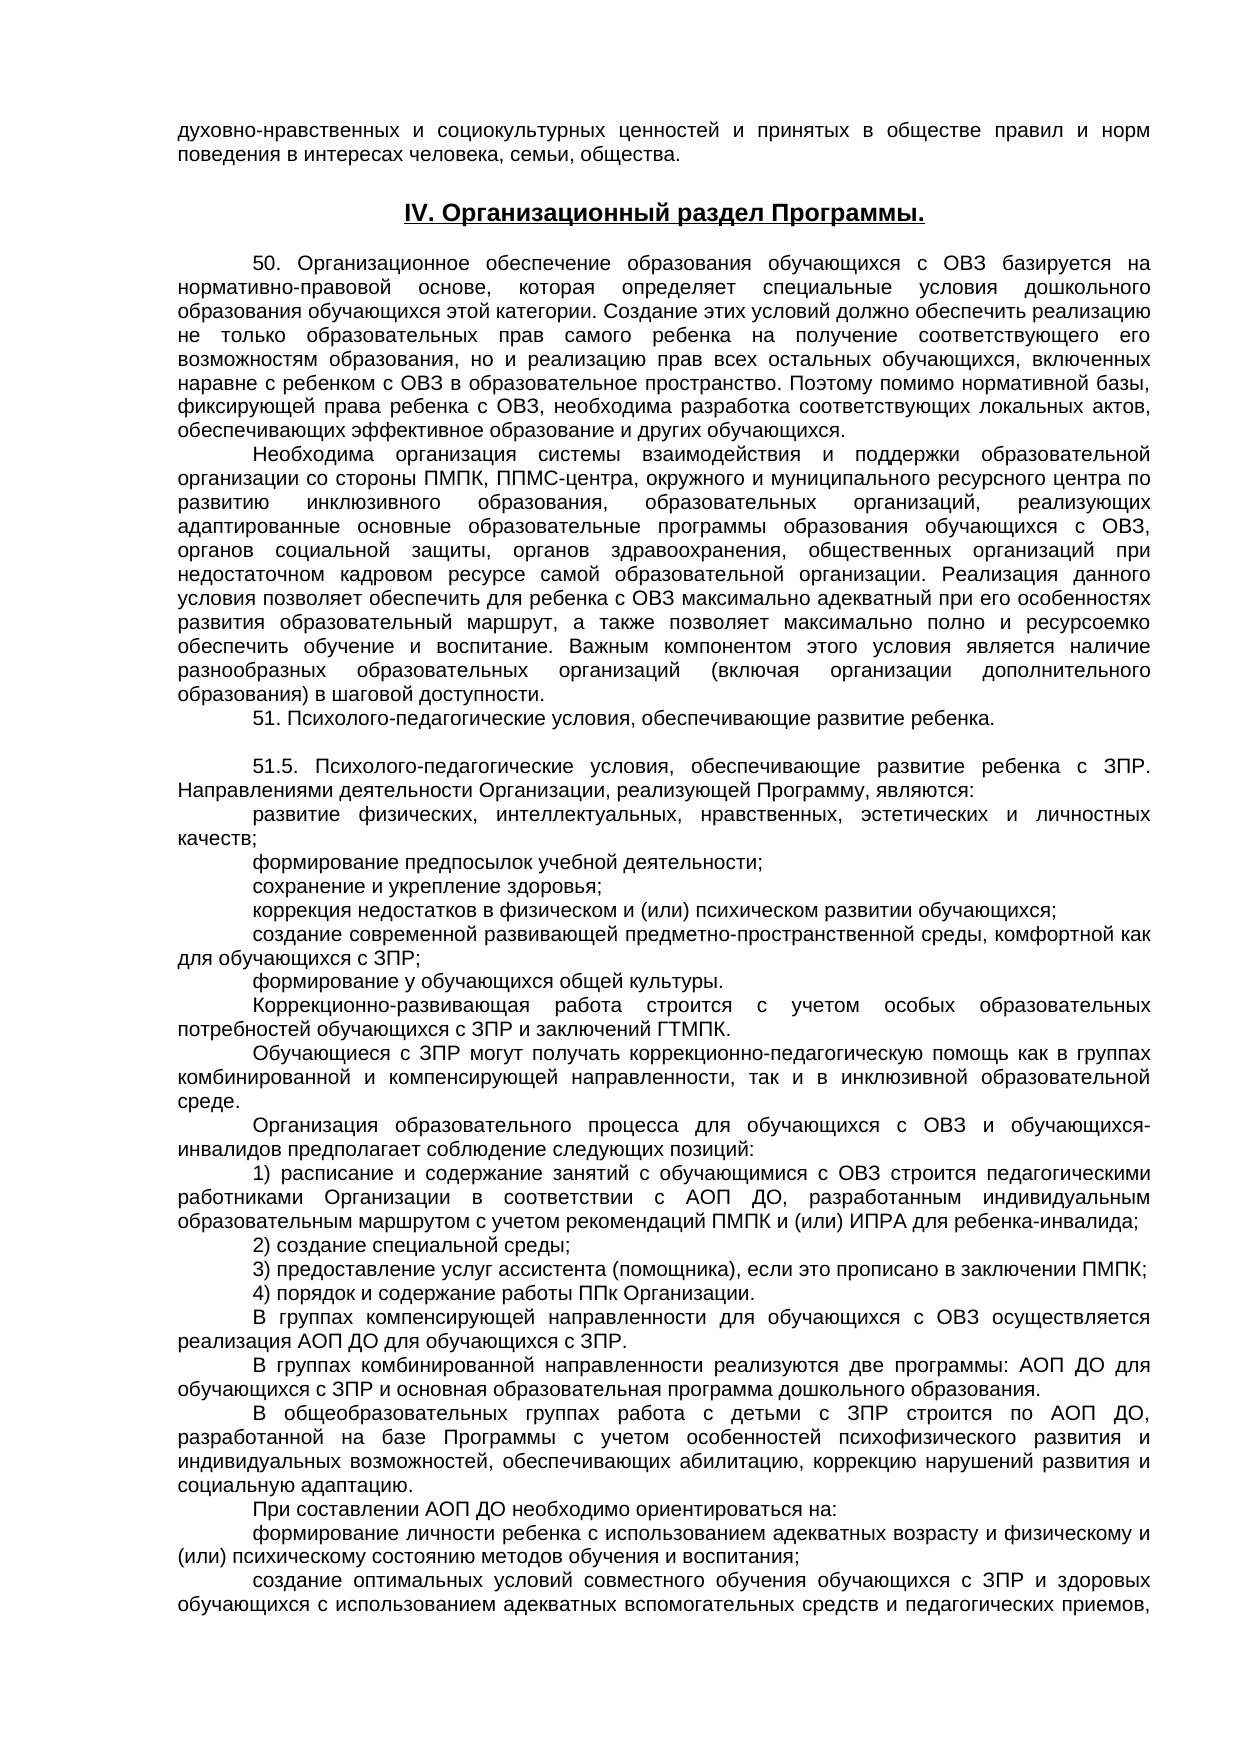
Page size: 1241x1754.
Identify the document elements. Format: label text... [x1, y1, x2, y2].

text 2) создание специальной среды; [177, 1233, 1152, 1257]
text коррекция недостатков в физическом и (или) психическом развитии обучающихся; [177, 897, 1152, 921]
text 51. Психолого-педагогические условия, обеспечивающие развитие ребенка. [177, 706, 1152, 730]
text В группах компенсирующей направленности для обучающихся с ОВЗ осуществляется реализация АОП ДО для обучающихся с ЗПР. [177, 1305, 1152, 1353]
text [177, 1568, 1152, 1616]
text 50. Организационное обеспечение образования обучающихся с ОВЗ базируется на нормативно-правовой основе, которая определяет специальные условия дошкольного образования обучающихся этой категории. Создание этих условий должно обеспечить реализацию не только образовательных прав самого ребенка на получение соответствующего его возможностям образования, но и реализацию прав всех остальных обучающихся, включенных наравне с ребенком с ОВЗ в образовательное пространство. Поэтому помимо нормативной базы, фиксирующей права ребенка с ОВЗ, необходима разработка соответствующих локальных актов, обеспечивающих эффективное образование и других обучающихся. [177, 251, 1152, 442]
text создание современной развивающей предметно-пространственной среды, комфортной как для обучающихся с ЗПР; [177, 921, 1152, 969]
text 3) предоставление услуг ассистента (помощника), если это прописано в заключении ПМПК; [177, 1257, 1152, 1281]
text формирование личности ребенка с использованием адекватных возрасту и физическому и (или) психическому состоянию методов обучения и воспитания; [177, 1520, 1152, 1568]
text В группах комбинированной направленности реализуются две программы: АОП ДО для обучающихся с ЗПР и основная образовательная программа дошкольного образования. [177, 1353, 1152, 1401]
text Обучающиеся с ЗПР могут получать коррекционно-педагогическую помощь как в группах комбинированной и компенсирующей направленности, так и в инклюзивной образовательной среде. [177, 1041, 1152, 1113]
text формирование предпосылок учебной деятельности; [177, 849, 1152, 873]
text формирование у обучающихся общей культуры. [177, 969, 1152, 993]
text 1) расписание и содержание занятий с обучающимися с ОВЗ строится педагогическими работниками Организации в соответствии с АОП ДО, разработанным индивидуальным образовательным маршрутом с учетом рекомендаций ПМПК и (или) ИПРА для ребенка-инвалида; [177, 1161, 1152, 1233]
text 51.5. Психолого-педагогические условия, обеспечивающие развитие ребенка с ЗПР. Направлениями деятельности Организации, реализующей Программу, являются: [177, 754, 1152, 802]
text При составлении АОП ДО необходимо ориентироваться на: [177, 1496, 1152, 1520]
text 4) порядок и содержание работы ППк Организации. [177, 1281, 1152, 1305]
text развитие физических, интеллектуальных, нравственных, эстетических и личностных качеств; [177, 802, 1152, 849]
text В общеобразовательных группах работа с детьми с ЗПР строится по АОП ДО, разработанной на базе Программы с учетом особенностей психофизического развития и индивидуальных возможностей, обеспечивающих абилитацию, коррекцию нарушений развития и социальную адаптацию. [177, 1401, 1152, 1496]
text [177, 118, 1152, 166]
text сохранение и укрепление здоровья; [177, 873, 1152, 897]
text Необходима организация системы взаимодействия и поддержки образовательной организации со стороны ПМПК, ППМС-центра, окружного и муниципального ресурсного центра по развитию инклюзивного образования, образовательных организаций, реализующих адаптированные основные образовательные программы образования обучающихся с ОВЗ, органов социальной защиты, органов здравоохранения, общественных организаций при недостаточном кадровом ресурсе самой образовательной организации. Реализация данного условия позволяет обеспечить для ребенка с ОВЗ максимально адекватный при его особенностях развития образовательный маршрут, а также позволяет максимально полно и ресурсоемко обеспечить обучение и воспитание. Важным компонентом этого условия является наличие разнообразных образовательных организаций (включая организации дополнительного образования) в шаговой доступности. [177, 442, 1152, 706]
text Организация образовательного процесса для обучающихся с ОВЗ и обучающихся-инвалидов предполагает соблюдение следующих позиций: [177, 1113, 1152, 1161]
subtitle IV. Организационный раздел Программы. [177, 198, 1152, 227]
text Коррекционно-развивающая работа строится с учетом особых образовательных потребностей обучающихся с ЗПР и заключений ГТМПК. [177, 993, 1152, 1041]
